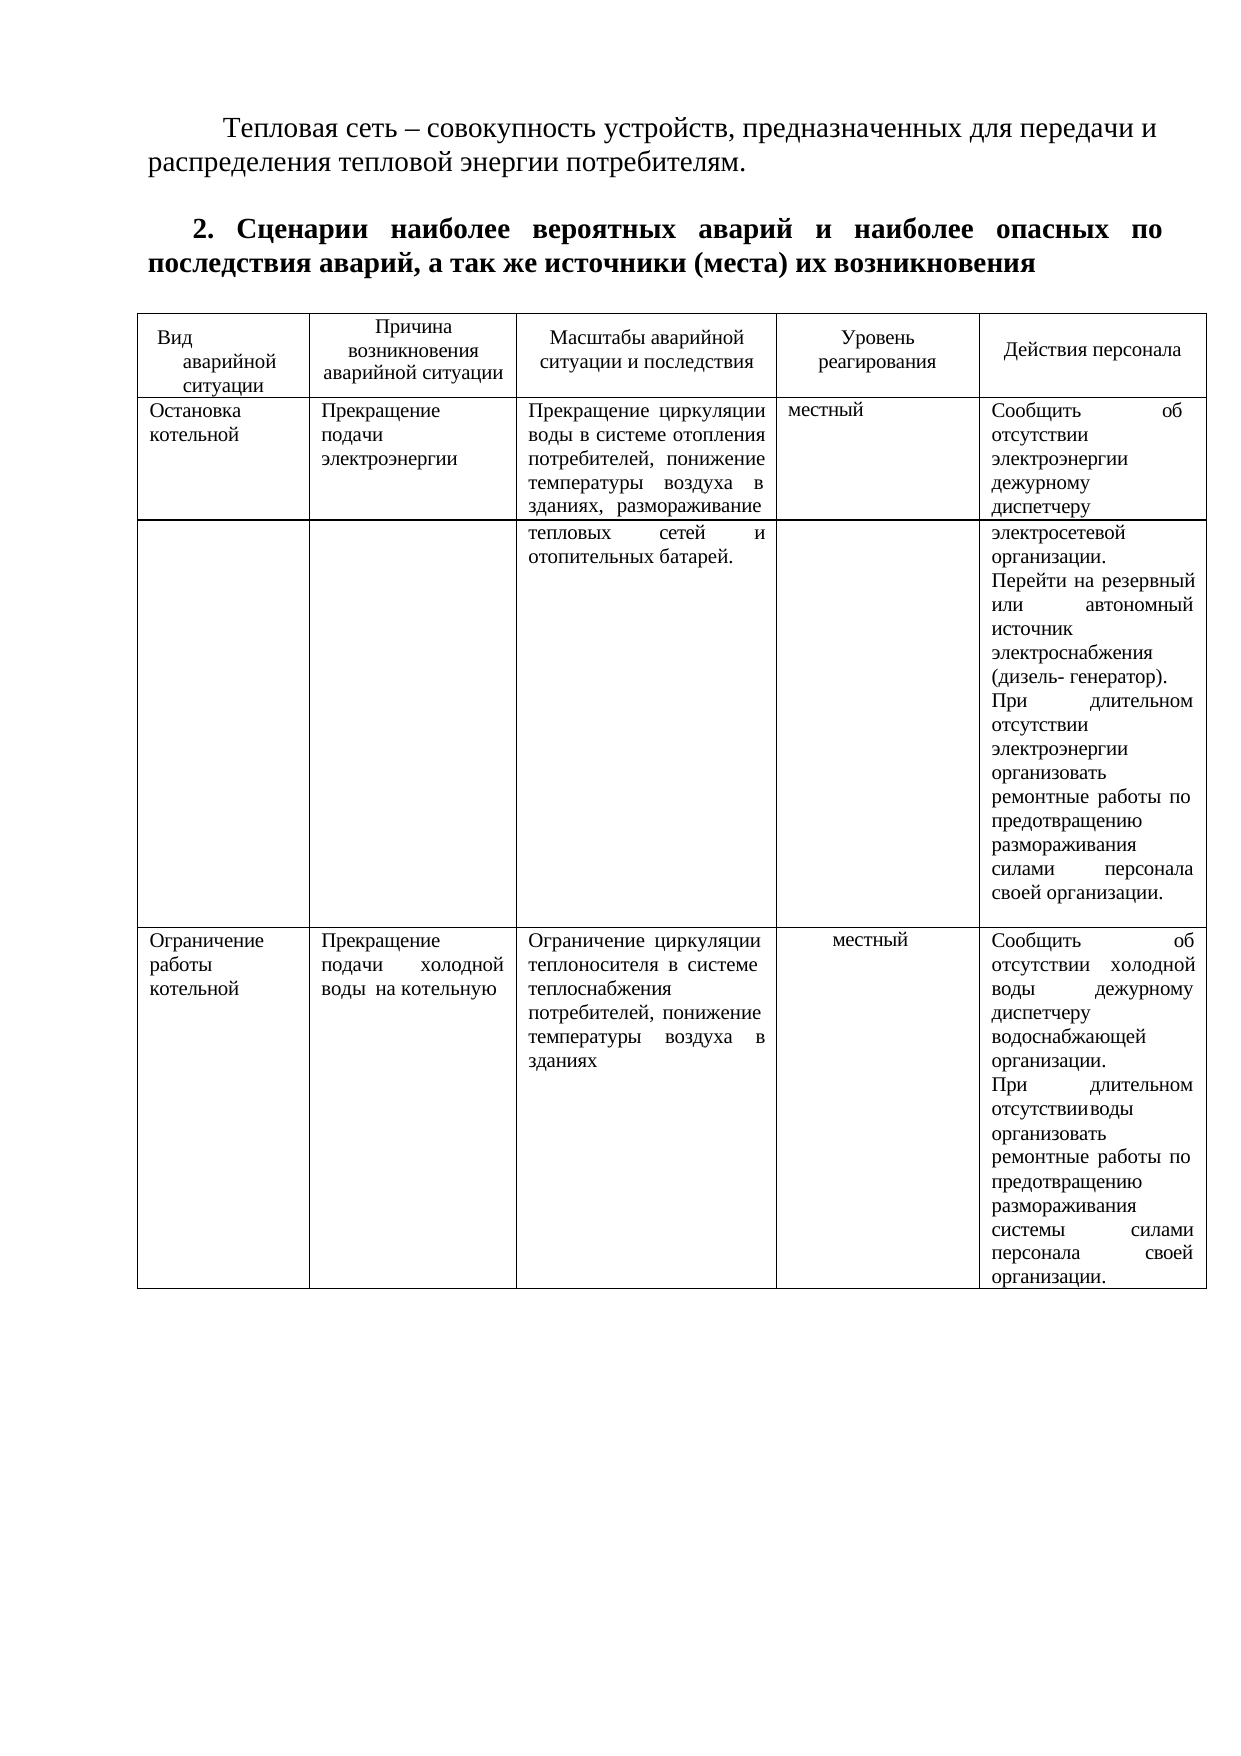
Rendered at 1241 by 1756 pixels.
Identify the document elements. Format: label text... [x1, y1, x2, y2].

table_cell Сообщить об отсутствии электроэнергии дежурному диспетчеру [980, 398, 1206, 518]
table_cell Прекращение подачи холодной воды на котельную [310, 928, 516, 1288]
table_header тепловых сетей и отопительных батарей. [517, 521, 776, 927]
table_header Масштабы аварийной ситуации и последствия [517, 314, 776, 397]
table_cell Ограничение циркуляции теплоносителя в системе теплоснабжения потребителей, понижение температуры воздуха в зданиях [517, 928, 776, 1288]
list Сценарии наиболее вероятных аварий и наиболее опасных по последствия аварий, а так же источники (места) их возникновения [148, 211, 1163, 278]
table_cell местный [777, 398, 979, 518]
table_header Действия персонала [980, 314, 1206, 397]
table_header [310, 521, 516, 927]
table_cell Сообщить об отсутствии холодной воды дежурному диспетчеру водоснабжающей организации. При длительном отсутствии воды организовать ремонтные работы по предотвращению размораживания системы силами персонала своей организации. [980, 928, 1206, 1288]
table_header Причина возникновения аварийной ситуации [310, 314, 516, 397]
table_header электросетевой организации. Перейти на резервный или автономный источник электроснабжения (дизель- генератор). При длительном отсутствии электроэнергии организовать ремонтные работы по предотвращению размораживания силами персонала своей организации. [980, 521, 1206, 927]
table_cell Остановка котельной [138, 398, 309, 518]
table_cell местный [777, 928, 979, 1288]
table_header [138, 521, 309, 927]
table_header Уровень реагирования [777, 314, 979, 397]
table_header Вид аварийной ситуации [138, 314, 309, 397]
table_cell Прекращение циркуляции воды в системе отопления потребителей, понижение температуры воздуха в зданиях, размораживание [517, 398, 776, 518]
table_header [777, 521, 979, 927]
table_cell Прекращение подачи электроэнергии [310, 398, 516, 518]
text Тепловая сеть – совокупность устройств, предназначенных для передачи и распределения тепловой энергии потребителям. [148, 110, 1157, 177]
table_cell Ограничение работы котельной [138, 928, 309, 1288]
